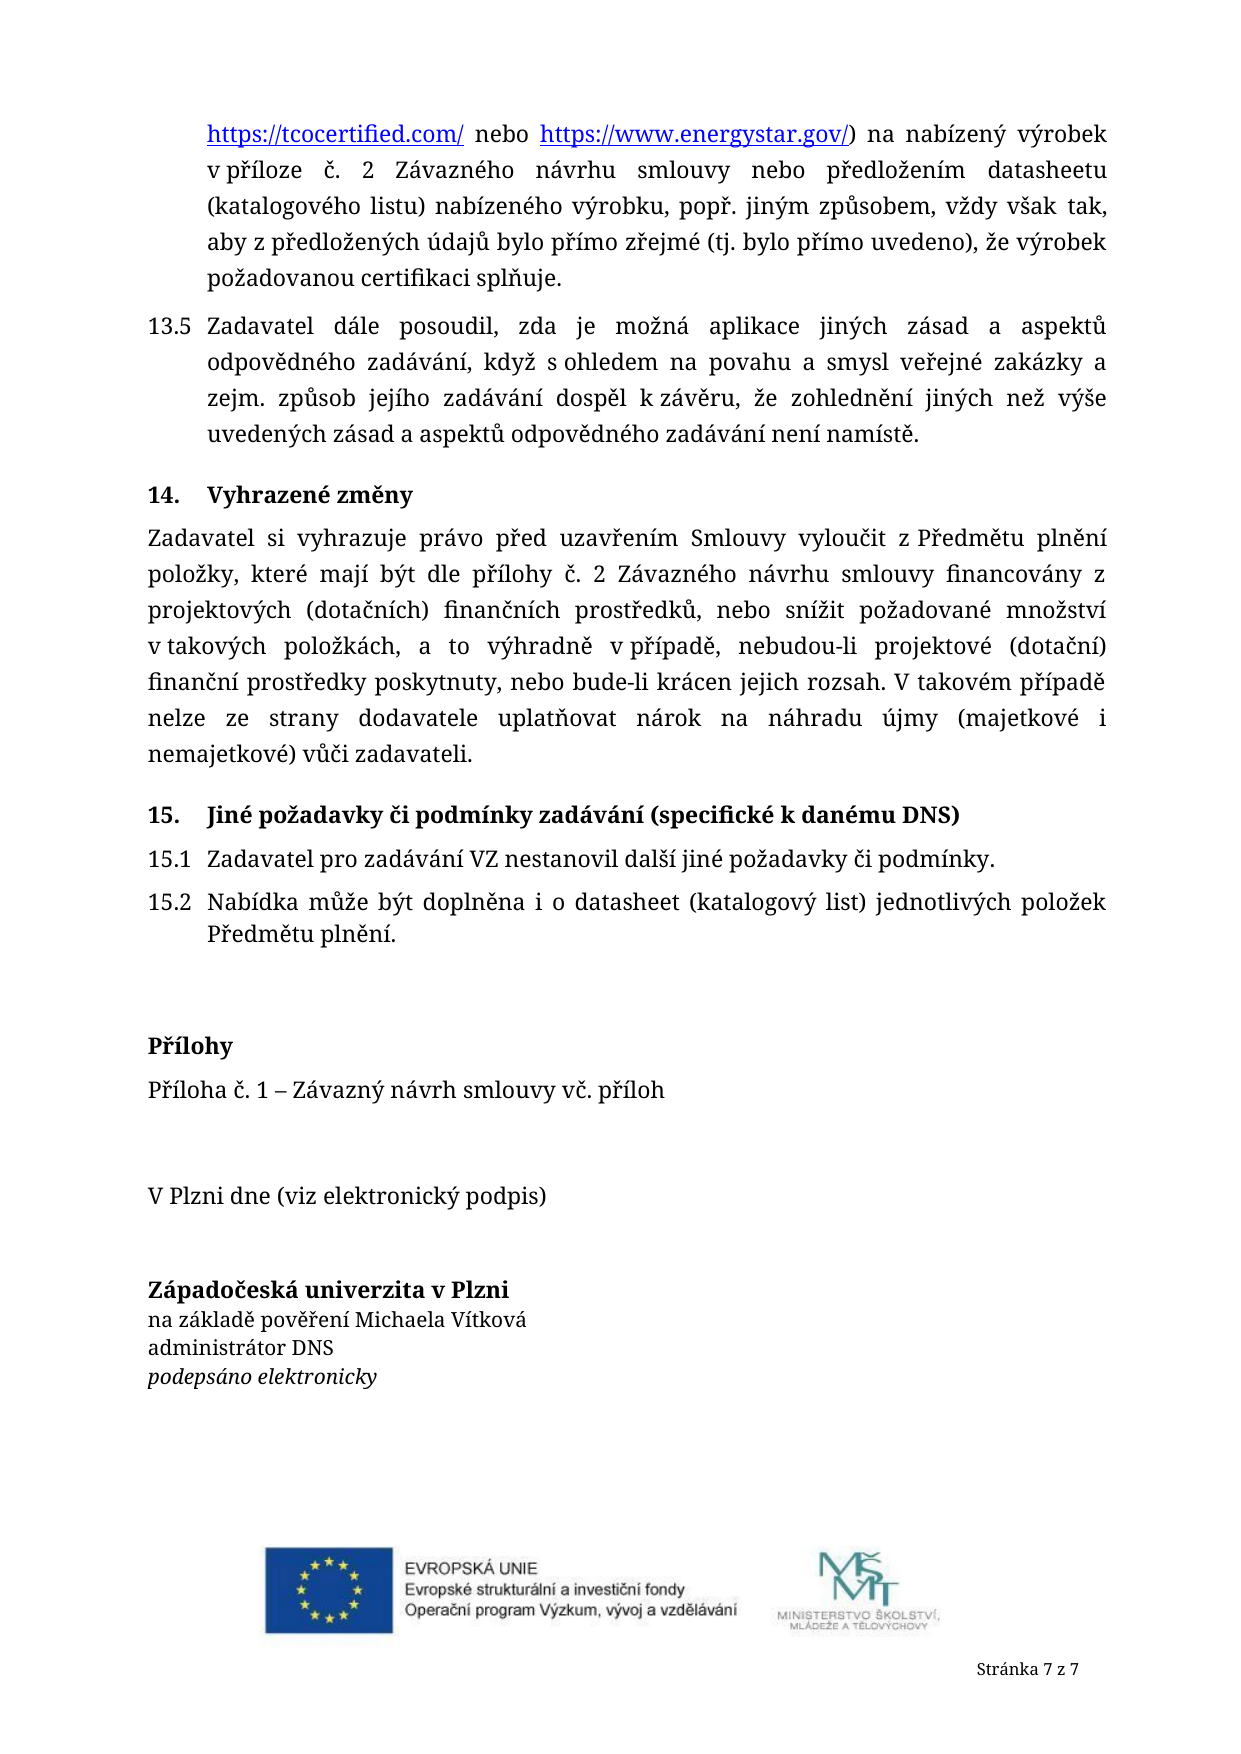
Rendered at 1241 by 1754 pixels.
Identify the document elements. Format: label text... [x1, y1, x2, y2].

text administrátor DNS [148, 1333, 1107, 1362]
text Příloha č. 1 – Závazný návrh smlouvy vč. příloh [148, 1074, 1107, 1105]
list Zadavatel pro zadávání VZ nestanovil další jiné požadavky či podmínky. [148, 843, 1107, 874]
subtitle Přílohy [148, 1030, 1107, 1061]
text na základě pověření Michaela Vítková [148, 1305, 1107, 1333]
text podepsáno elektronicky [148, 1362, 1107, 1390]
text V Plzni dne (viz elektronický podpis) [148, 1180, 1107, 1211]
subtitle Vyhrazené změny [148, 478, 1107, 510]
list Nabídka může být doplněna i o datasheet (katalogový list) jednotlivých položek Předmětu plnění. [148, 886, 1107, 949]
picture [220, 1506, 977, 1676]
subtitle Jiné požadavky či podmínky zadávání (specifické k danému DNS) [148, 799, 1107, 830]
list Zadavatel dále posoudil, zda je možná aplikace jiných zásad a aspektů odpovědného zadávání, když s ohledem na povahu a smysl veřejné zakázky a zejm. způsob jejího zadávání dospěl k závěru, že zohlednění jiných než výše uvedených zásad a aspektů odpovědného zadávání není namístě. [148, 310, 1107, 449]
list Zadavatel si vyhrazuje právo před uzavřením Smlouvy vyloučit z Předmětu plnění položky, které mají být dle přílohy č. 2 Závazného návrhu smlouvy financovány z projektových (dotačních) finančních prostředků, nebo snížit požadované množství v takových položkách, a to výhradně v případě, nebudou-li projektové (dotační) finanční prostředky poskytnuty, nebo bude-li krácen jejich rozsah. V takovém případě nelze ze strany dodavatele uplatňovat nárok na náhradu újmy (majetkové i nemajetkové) vůči zadavateli. [148, 522, 1107, 769]
text Západočeská univerzita v Plzni [148, 1274, 1107, 1305]
